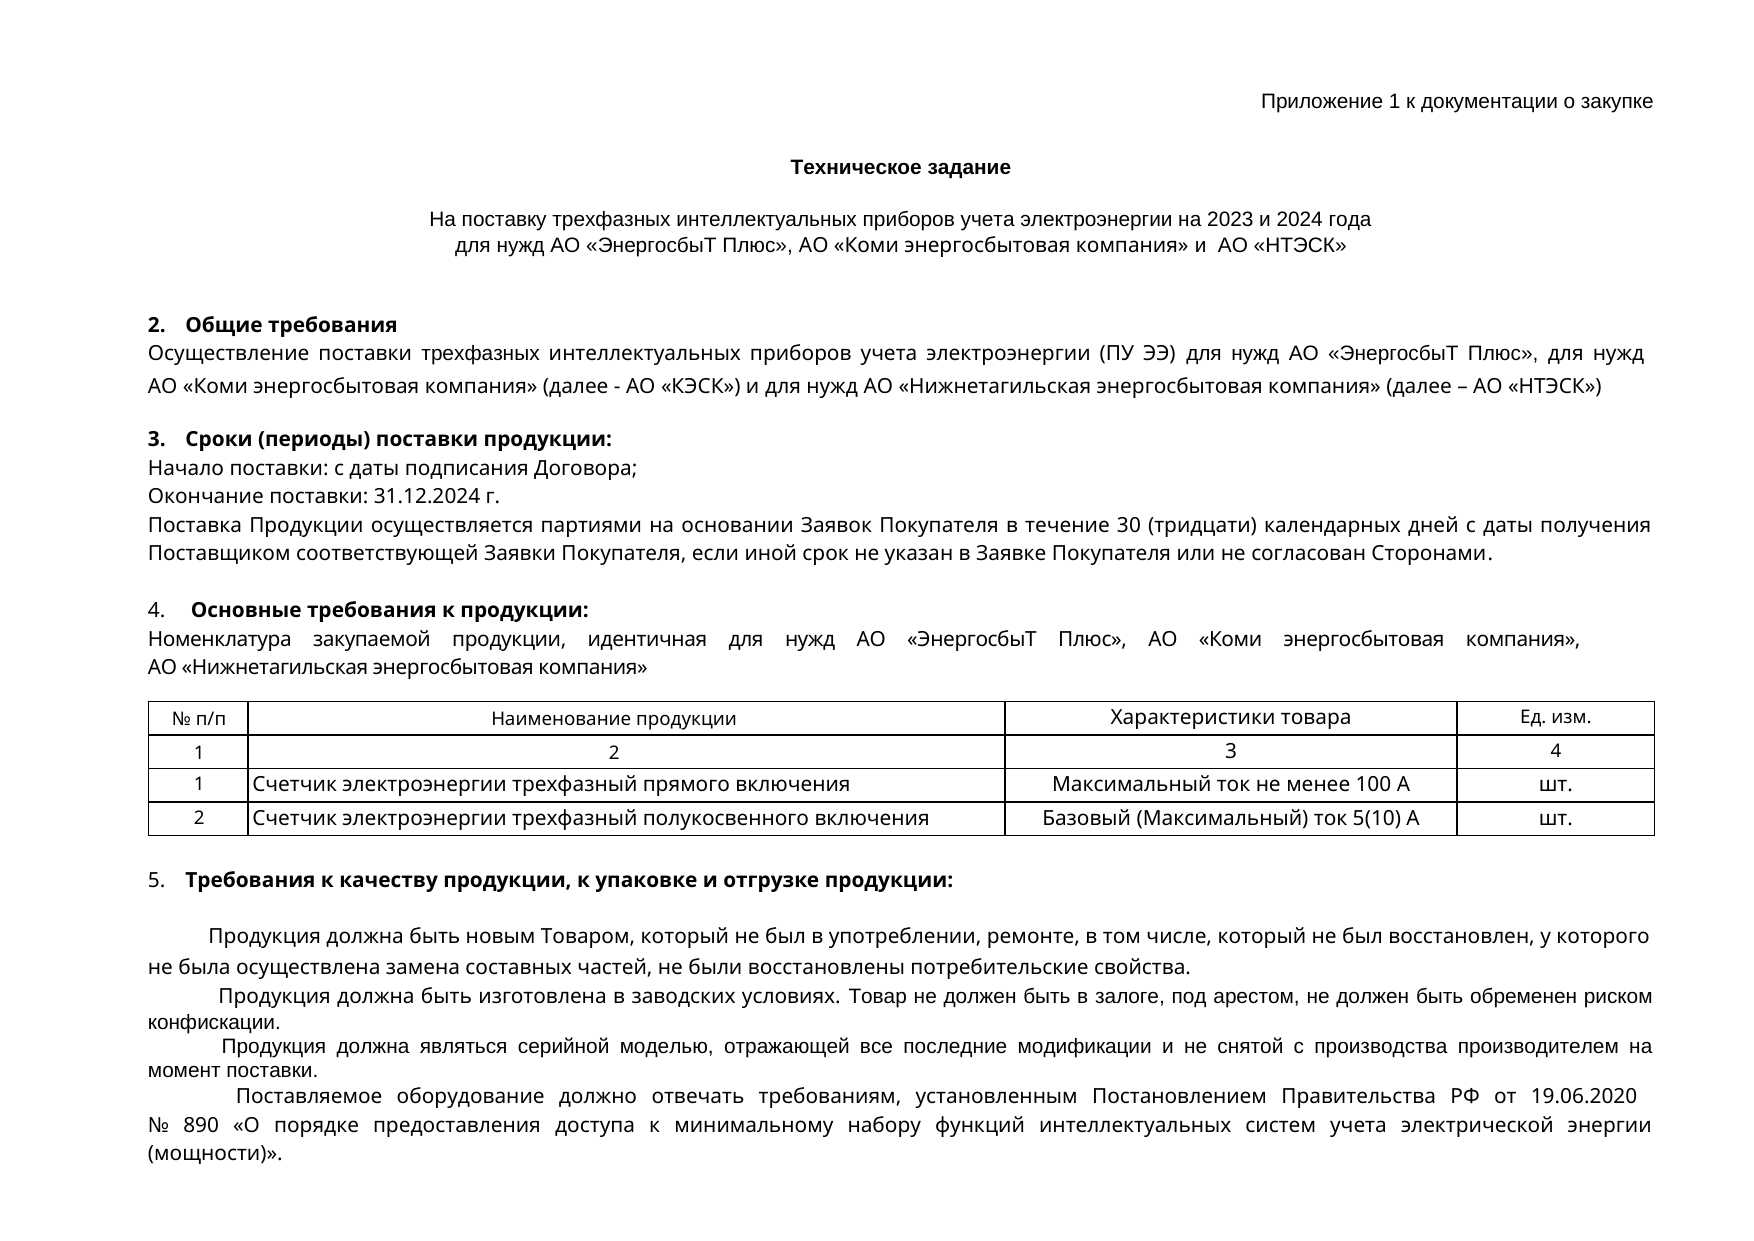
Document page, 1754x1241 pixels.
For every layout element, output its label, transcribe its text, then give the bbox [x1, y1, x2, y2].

text Осуществление поставки трехфазных интеллектуальных приборов учета электроэнергии (ПУ ЭЭ) для нужд АО «ЭнергосбыТ Плюс», для нужд АО «Коми энергосбытовая компания» (далее - АО «КЭСК») и для нужд АО «Нижнетагильская энергосбытовая компания» (далее – АО «НТЭСК») [148, 338, 1654, 399]
list Сроки (периоды) поставки продукции: [148, 424, 1604, 453]
table_cell 1 [149, 769, 247, 801]
table_header Наименование продукции [249, 702, 1004, 734]
table_cell 3 [1006, 736, 1456, 768]
text Окончание поставки: 31.12.2024 г. [148, 481, 1654, 510]
table_header Ед. изм. [1458, 702, 1654, 734]
list Общие требования [148, 310, 1604, 338]
table_cell 4 [1458, 736, 1654, 768]
table_header № п/п [149, 702, 247, 734]
table_cell шт. [1458, 769, 1654, 801]
text Номенклатура закупаемой продукции, идентичная для нужд АО «ЭнергосбыТ Плюс», АО «Коми энергосбытовая компания», АО «Нижнетагильская энергосбытовая компания» [148, 624, 1604, 681]
table_cell шт. [1458, 803, 1654, 835]
table_cell 1 [149, 736, 247, 768]
table_cell Счетчик электроэнергии трехфазный полукосвенного включения [249, 803, 1004, 835]
text Начало поставки: с даты подписания Договора; [148, 453, 1654, 481]
text Продукция должна быть новым Товаром, который не был в употреблении, ремонте, в том числе, который не был восстановлен, у которого не была осуществлена замена составных частей, не были восстановлены потребительские свойства. [148, 922, 1654, 981]
text Продукция должна являться серийной моделью, отражающей все последние модификации и не снятой с производства производителем на момент поставки. [148, 1034, 1654, 1082]
text Техническое задание [148, 155, 1654, 179]
text Поставка Продукции осуществляется партиями на основании Заявок Покупателя в течение 30 (тридцати) календарных дней с даты получения Поставщиком соответствующей Заявки Покупателя, если иной срок не указан в Заявке Покупателя или не согласован Сторонами. [148, 510, 1654, 567]
table_cell Максимальный ток не менее 100 А [1006, 769, 1456, 801]
table_cell 2 [249, 736, 1004, 768]
table_cell Счетчик электроэнергии трехфазный прямого включения [249, 769, 1004, 801]
text Поставляемое оборудование должно отвечать требованиям, установленным Постановлением Правительства РФ от 19.06.2020 № 890 «О порядке предоставления доступа к минимальному набору функций интеллектуальных систем учета электрической энергии (мощности)». [148, 1082, 1654, 1167]
table_cell Базовый (Максимальный) ток 5(10) А [1006, 803, 1456, 835]
text Приложение 1 к документации о закупке [148, 89, 1654, 113]
list Основные требования к продукции: [148, 595, 1604, 624]
list Требования к качеству продукции, к упаковке и отгрузке продукции: [148, 865, 1654, 893]
text Продукция должна быть изготовлена в заводских условиях. Товар не должен быть в залоге, под арестом, не должен быть обременен риском конфискации. [148, 981, 1654, 1034]
table_cell 2 [149, 803, 247, 835]
text На поставку трехфазных интеллектуальных приборов учета электроэнергии на 2023 и 2024 года для нужд АО «ЭнергосбыТ Плюс», АО «Коми энергосбытовая компания» и АО «НТЭСК» [148, 207, 1654, 259]
table_header Характеристики товара [1006, 702, 1456, 734]
